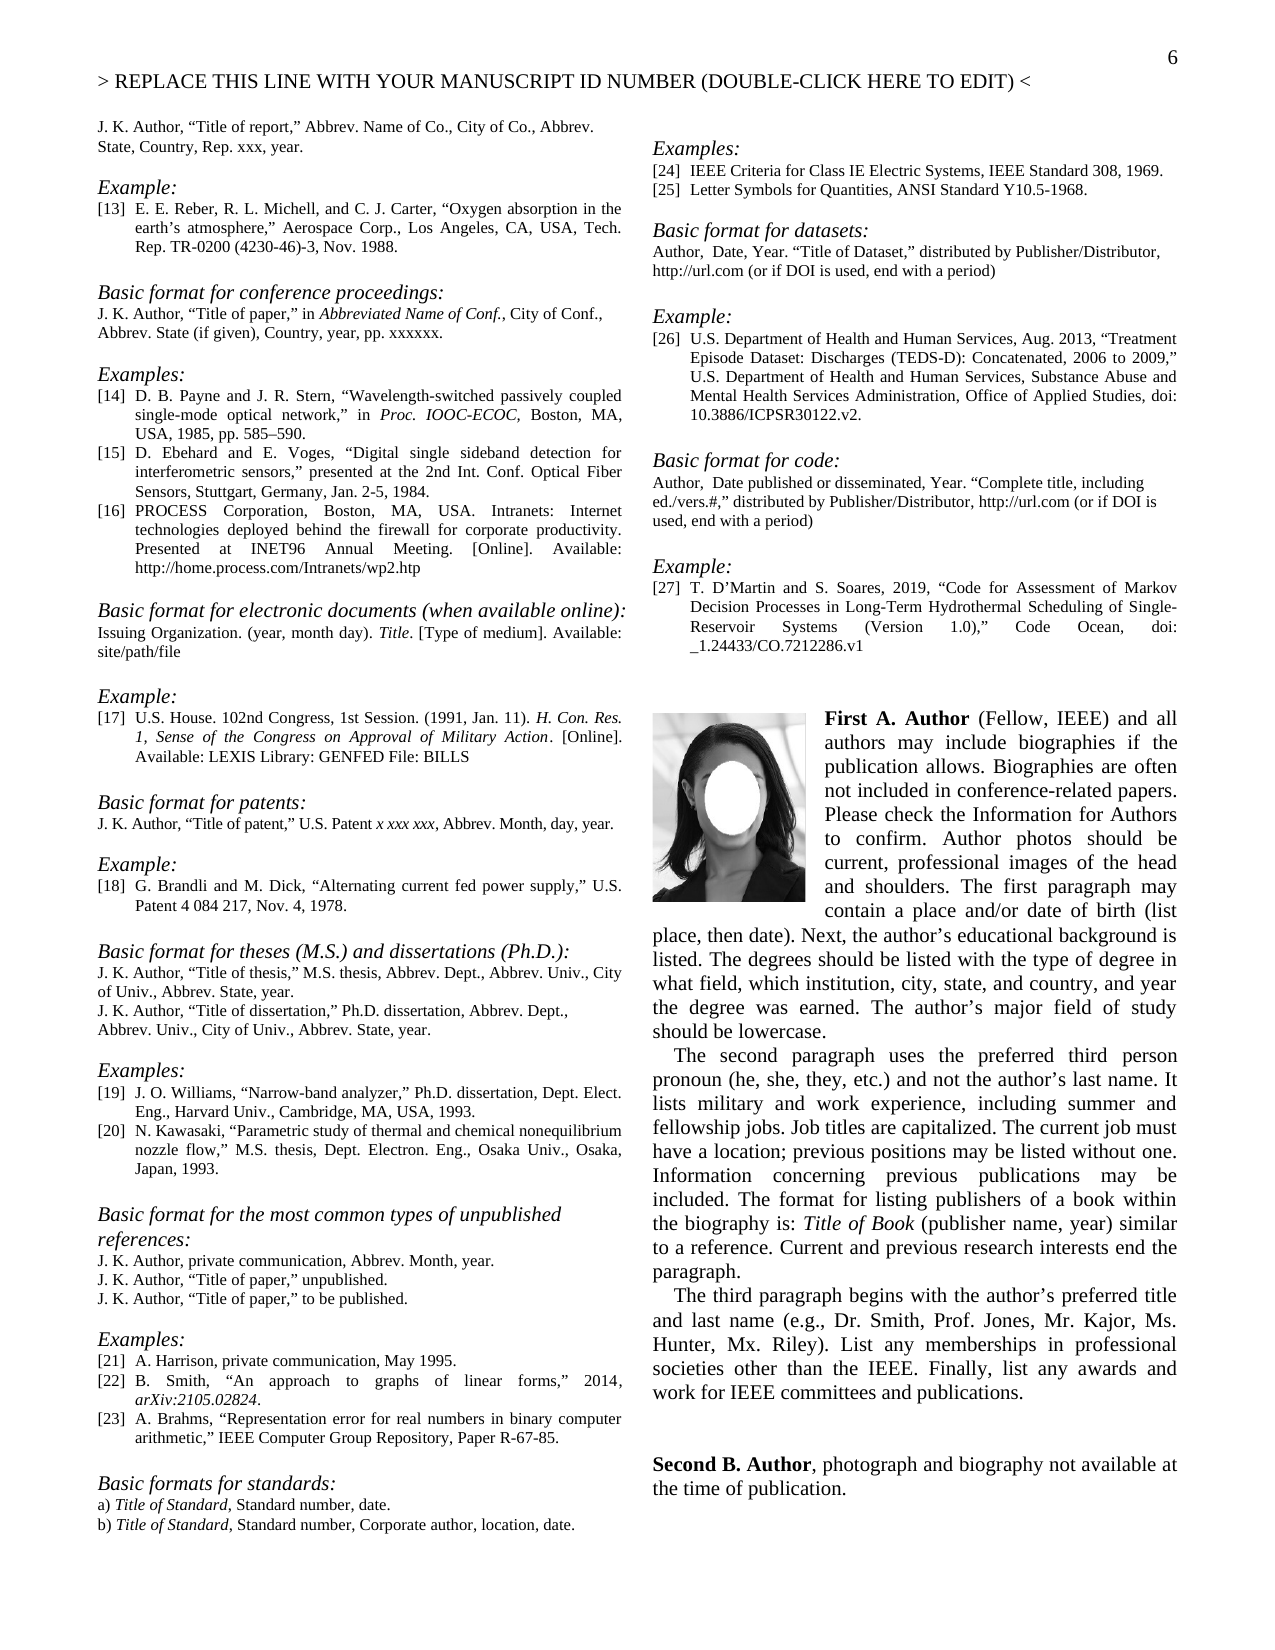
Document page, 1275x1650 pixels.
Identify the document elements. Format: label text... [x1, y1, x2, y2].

text Basic format for theses (M.S.) and dissertations (Ph.D.): [97, 938, 622, 963]
list A. Brahms, “Representation error for real numbers in binary computer arithmetic,” IEEE Computer Group Repository, Paper R-67-85. [97, 1409, 622, 1447]
list T. D’Martin and S. Soares, 2019, “Code for Assessment of Markov Decision Processes in Long-Term Hydrothermal Scheduling of Single-Reservoir Systems (Version 1.0),” Code Ocean, doi: _1.24433/CO.7212286.v1 [652, 578, 1177, 655]
list D. B. Payne and J. R. Stern, “Wavelength-switched passively coupled single-mode optical network,” in Proc. IOOC-ECOC, Boston, MA, USA, 1985, pp. 585–590. [97, 386, 622, 443]
text Second B. Author, photograph and biography not available at the time of publication. [652, 1452, 1177, 1500]
text Examples: [97, 362, 622, 386]
list D. Ebehard and E. Voges, “Digital single sideband detection for interferometric sensors,” presented at the 2nd Int. Conf. Optical Fiber Sensors, Stuttgart, Germany, Jan. 2-5, 1984. [97, 443, 622, 501]
text Examples: [97, 1327, 622, 1351]
text Basic formats for standards: [97, 1471, 622, 1495]
list Letter Symbols for Quantities, ANSI Standard Y10.5-1968. [652, 179, 1177, 199]
text J. K. Author, private communication, Abbrev. Month, year. [97, 1251, 622, 1270]
text Basic format for the most common types of unpublished references: [97, 1202, 622, 1251]
list E. E. Reber, R. L. Michell, and C. J. Carter, “Oxygen absorption in the earth’s atmosphere,” Aerospace Corp., Los Angeles, CA, USA, Tech. Rep. TR-0200 (4230-46)-3, Nov. 1988. [97, 199, 622, 256]
text Author, Date, Year. “Title of Dataset,” distributed by Publisher/Distributor, http://url.com (or if DOI is used, end with a period) [652, 242, 1177, 280]
list N. Kawasaki, “Parametric study of thermal and chemical nonequilibrium nozzle flow,” M.S. thesis, Dept. Electron. Eng., Osaka Univ., Osaka, Japan, 1993. [97, 1121, 622, 1178]
list U.S. Department of Health and Human Services, Aug. 2013, “Treatment Episode Dataset: Discharges (TEDS-D): Concatenated, 2006 to 2009,” U.S. Department of Health and Human Services, Substance Abuse and Mental Health Services Administration, Office of Applied Studies, doi: 10.3886/ICPSR30122.v2. [652, 328, 1177, 424]
text Examples: [652, 136, 1177, 160]
text Example: [652, 554, 1177, 578]
text Basic format for conference proceedings: [97, 280, 624, 304]
text The second paragraph uses the preferred third person pronoun (he, she, they, etc.) and not the author’s last name. It lists military and work experience, including summer and fellowship jobs. Job titles are capitalized. The current job must have a location; previous positions may be listed without one. Information concerning previous publications may be included. The format for listing publishers of a book within the biography is: Title of Book (publisher name, year) similar to a reference. Current and previous research interests end the paragraph. [652, 1043, 1177, 1283]
text Basic format for datasets: [652, 218, 1177, 242]
text J. K. Author, “Title of paper,” in Abbreviated Name of Conf., City of Conf., Abbrev. State (if given), Country, year, pp. xxxxxx. [97, 304, 622, 342]
text Basic format for patents: [97, 790, 622, 814]
text Basic format for electronic documents (when available online): [97, 599, 628, 623]
list G. Brandli and M. Dick, “Alternating current fed power supply,” U.S. Patent 4 084 217, Nov. 4, 1978. [97, 876, 622, 914]
list PROCESS Corporation, Boston, MA, USA. Intranets: Internet technologies deployed behind the firewall for corporate productivity. Presented at INET96 Annual Meeting. [Online]. Available: http://home.process.com/Intranets/wp2.htp [97, 501, 622, 577]
text First A. Author (Fellow, IEEE) and all authors may include biographies if the publication allows. Biographies are often not included in conference-related papers. Please check the Information for Authors to confirm. Author photos should be current, professional images of the head and shoulders. The first paragraph may contain a place and/or date of birth (list place, then date). Next, the author’s educational background is listed. The degrees should be listed with the type of degree in what field, which institution, city, state, and country, and year the degree was earned. The author’s major field of study should be lowercase. [652, 706, 1177, 1043]
text J. K. Author, “Title of thesis,” M.S. thesis, Abbrev. Dept., Abbrev. Univ., City of Univ., Abbrev. State, year. [97, 963, 622, 1001]
text Example: [97, 684, 624, 708]
text a) Title of Standard, Standard number, date. [97, 1495, 622, 1514]
list B. Smith, “An approach to graphs of linear forms,” 2014, arXiv:2105.02824. [97, 1370, 622, 1409]
list A. Harrison, private communication, May 1995. [97, 1351, 622, 1370]
list IEEE Criteria for Class IE Electric Systems, IEEE Standard 308, 1969. [652, 160, 1177, 179]
text b) Title of Standard, Standard number, Corporate author, location, date. [97, 1514, 622, 1533]
text Example: [97, 852, 624, 876]
text Issuing Organization. (year, month day). Title. [Type of medium]. Available: site/path/file [97, 623, 622, 661]
text Examples: [97, 1058, 622, 1082]
text J. K. Author, “Title of paper,” to be published. [97, 1289, 622, 1308]
text J. K. Author, “Title of patent,” U.S. Patent x xxx xxx, Abbrev. Month, day, year. [97, 814, 622, 833]
text Basic format for code: [652, 448, 1177, 472]
text The third paragraph begins with the author’s preferred title and last name (e.g., Dr. Smith, Prof. Jones, Mr. Kajor, Ms. Hunter, Mx. Riley). List any memberships in professional societies other than the IEEE. Finally, list any awards and work for IEEE committees and publications. [652, 1283, 1177, 1404]
text Example: [97, 175, 622, 199]
text Example: [652, 304, 1177, 328]
list U.S. House. 102nd Congress, 1st Session. (1991, Jan. 11). H. Con. Res. 1, Sense of the Congress on Approval of Military Action. [Online]. Available: LEXIS Library: GENFED File: BILLS [97, 708, 622, 766]
text J. K. Author, “Title of dissertation,” Ph.D. dissertation, Abbrev. Dept., Abbrev. Univ., City of Univ., Abbrev. State, year. [97, 1001, 622, 1039]
text J. K. Author, “Title of report,” Abbrev. Name of Co., City of Co., Abbrev. State, Country, Rep. xxx, year. [97, 117, 622, 156]
text J. K. Author, “Title of paper,” unpublished. [97, 1270, 622, 1289]
text Author, Date published or disseminated, Year. “Complete title, including ed./vers.#,” distributed by Publisher/Distributor, http://url.com (or if DOI is used, end with a period) [652, 472, 1177, 530]
picture [652, 713, 806, 902]
list J. O. Williams, “Narrow-band analyzer,” Ph.D. dissertation, Dept. Elect. Eng., Harvard Univ., Cambridge, MA, USA, 1993. [97, 1082, 622, 1121]
